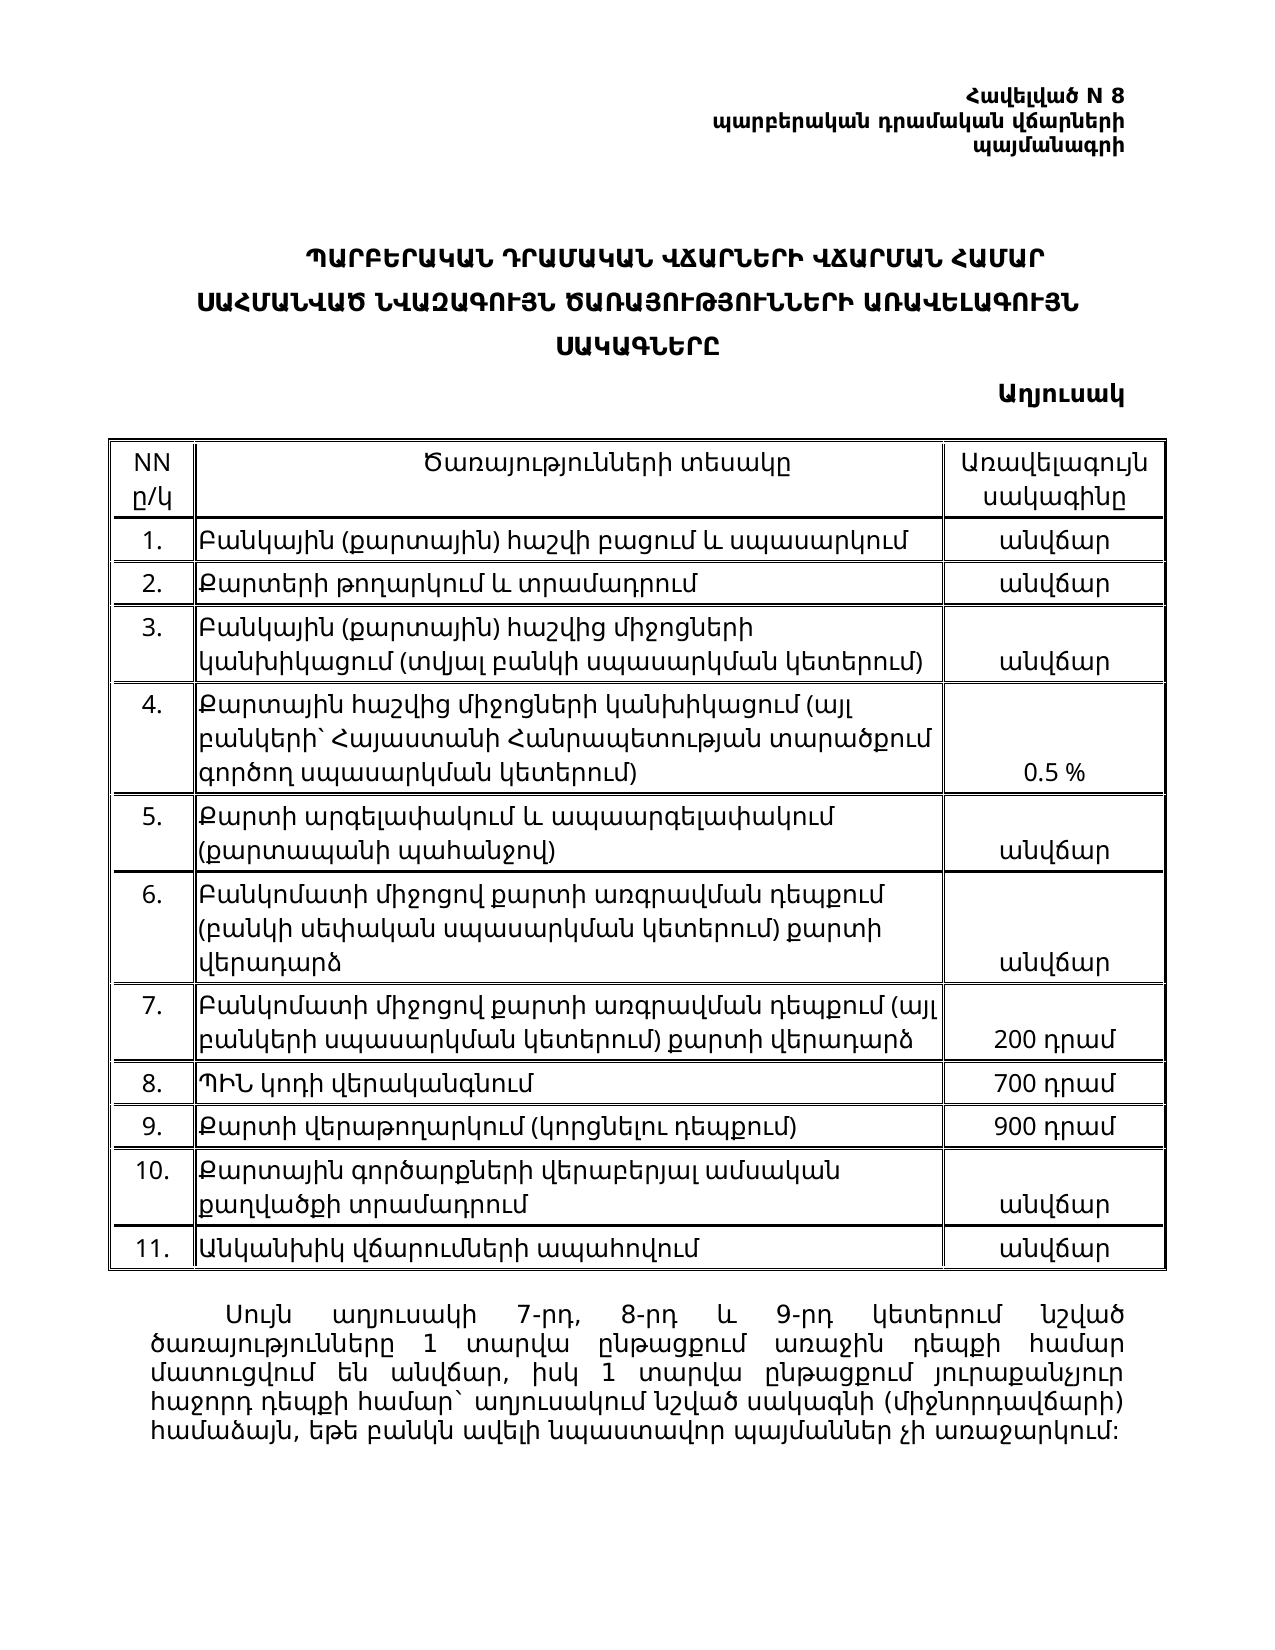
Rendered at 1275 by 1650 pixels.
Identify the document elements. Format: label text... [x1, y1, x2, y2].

table_cell Բանկային (քարտային) հաշվից միջոցների կանխիկացում (տվյալ բանկի սպասարկման կետերում) [197, 607, 942, 681]
table_cell անվճար [945, 560, 1165, 603]
text Սույն աղյուսակի 7-րդ, 8-րդ և 9-րդ կետերում նշված ծառայությունները 1 տարվա ընթացքում առաջին դեպքի համար մատուցվում են անվճար, իսկ 1 տարվա ընթացքում յուրաքանչյուր հաջորդ դեպքի համար` աղյուսակում նշված սակագնի (միջնորդավճարի) համաձայն, եթե բանկն ավելի նպաստավոր պայմաններ չի առաջարկում: [150, 1300, 1125, 1446]
table_cell 700 դրամ [945, 1059, 1165, 1103]
table_cell 6. [111, 870, 193, 982]
table_header Առավելագույն սակագինը [944, 442, 1164, 516]
table_cell անվճար [944, 1224, 1164, 1267]
table_cell 2. [111, 560, 193, 603]
table_cell 900 դրամ [944, 1103, 1166, 1146]
text պարբերական դրամական վճարների [150, 109, 1125, 133]
table_cell Քարտի արգելափակում և ապաարգելափակում (քարտապանի պահանջով) [197, 796, 942, 870]
table_cell Քարտի վերաթողարկում (կորցնելու դեպքում) [197, 1106, 942, 1146]
table_cell ՊԻՆ կոդի վերականգնում [197, 1063, 942, 1103]
table_cell 4. [109, 681, 195, 792]
table_header Ծառայությունների տեսակը [195, 442, 943, 516]
table_cell 200 դրամ [944, 982, 1166, 1059]
table_cell անվճար [945, 603, 1165, 681]
table_header NN ը/կ [111, 440, 195, 516]
text ՊԱՐԲԵՐԱԿԱՆ ԴՐԱՄԱԿԱՆ ՎՃԱՐՆԵՐԻ ՎՃԱՐՄԱՆ ՀԱՄԱՐ ՍԱՀՄԱՆՎԱԾ ՆՎԱԶԱԳՈՒՅՆ ԾԱՌԱՅՈՒԹՅՈՒՆՆԵՐԻ ԱՌԱՎԵԼԱԳՈՒՅՆ ՍԱԿԱԳՆԵՐԸ [150, 245, 1125, 361]
table_cell Քարտերի թողարկում և տրամադրում [197, 563, 942, 603]
table_cell Քարտային հաշվից միջոցների կանխիկացում (այլ բանկերի` Հայաստանի Հանրապետության տարածքում գործող սպասարկման կետերում) [197, 684, 942, 792]
table_cell Քարտային գործարքների վերաբերյալ ամսական քաղվածքի տրամադրում [197, 1150, 942, 1224]
text Աղյուսակ [150, 376, 1125, 410]
table_cell Բանկոմատի միջոցով քարտի առգրավման դեպքում (այլ բանկերի սպասարկման կետերում) քարտի վերադարձ [197, 985, 942, 1059]
table_cell 3. [111, 603, 193, 681]
table_cell 10. [111, 1146, 193, 1224]
text պայմանագրի [150, 133, 1125, 157]
table_cell Անկանխիկ վճարումների ապահովում [195, 1227, 943, 1267]
table_cell անվճար [945, 516, 1164, 559]
table_cell 8. [111, 1059, 193, 1103]
table_cell անվճար [945, 1146, 1165, 1224]
table_cell 1. [111, 516, 193, 559]
table_cell 0.5 % [944, 681, 1166, 792]
table_cell 9. [109, 1103, 195, 1146]
text Հավելված N 8 [150, 84, 1125, 109]
table_cell 5. [111, 792, 193, 870]
table_cell 7. [109, 982, 195, 1059]
table_cell 11. [111, 1224, 195, 1267]
table_cell անվճար [945, 870, 1164, 982]
table_cell Բանկային (քարտային) հաշվի բացում և սպասարկում [197, 519, 942, 559]
table_cell Բանկոմատի միջոցով քարտի առգրավման դեպքում (բանկի սեփական սպասարկման կետերում) քարտի վերադարձ [197, 873, 942, 982]
table_cell անվճար [945, 792, 1165, 870]
